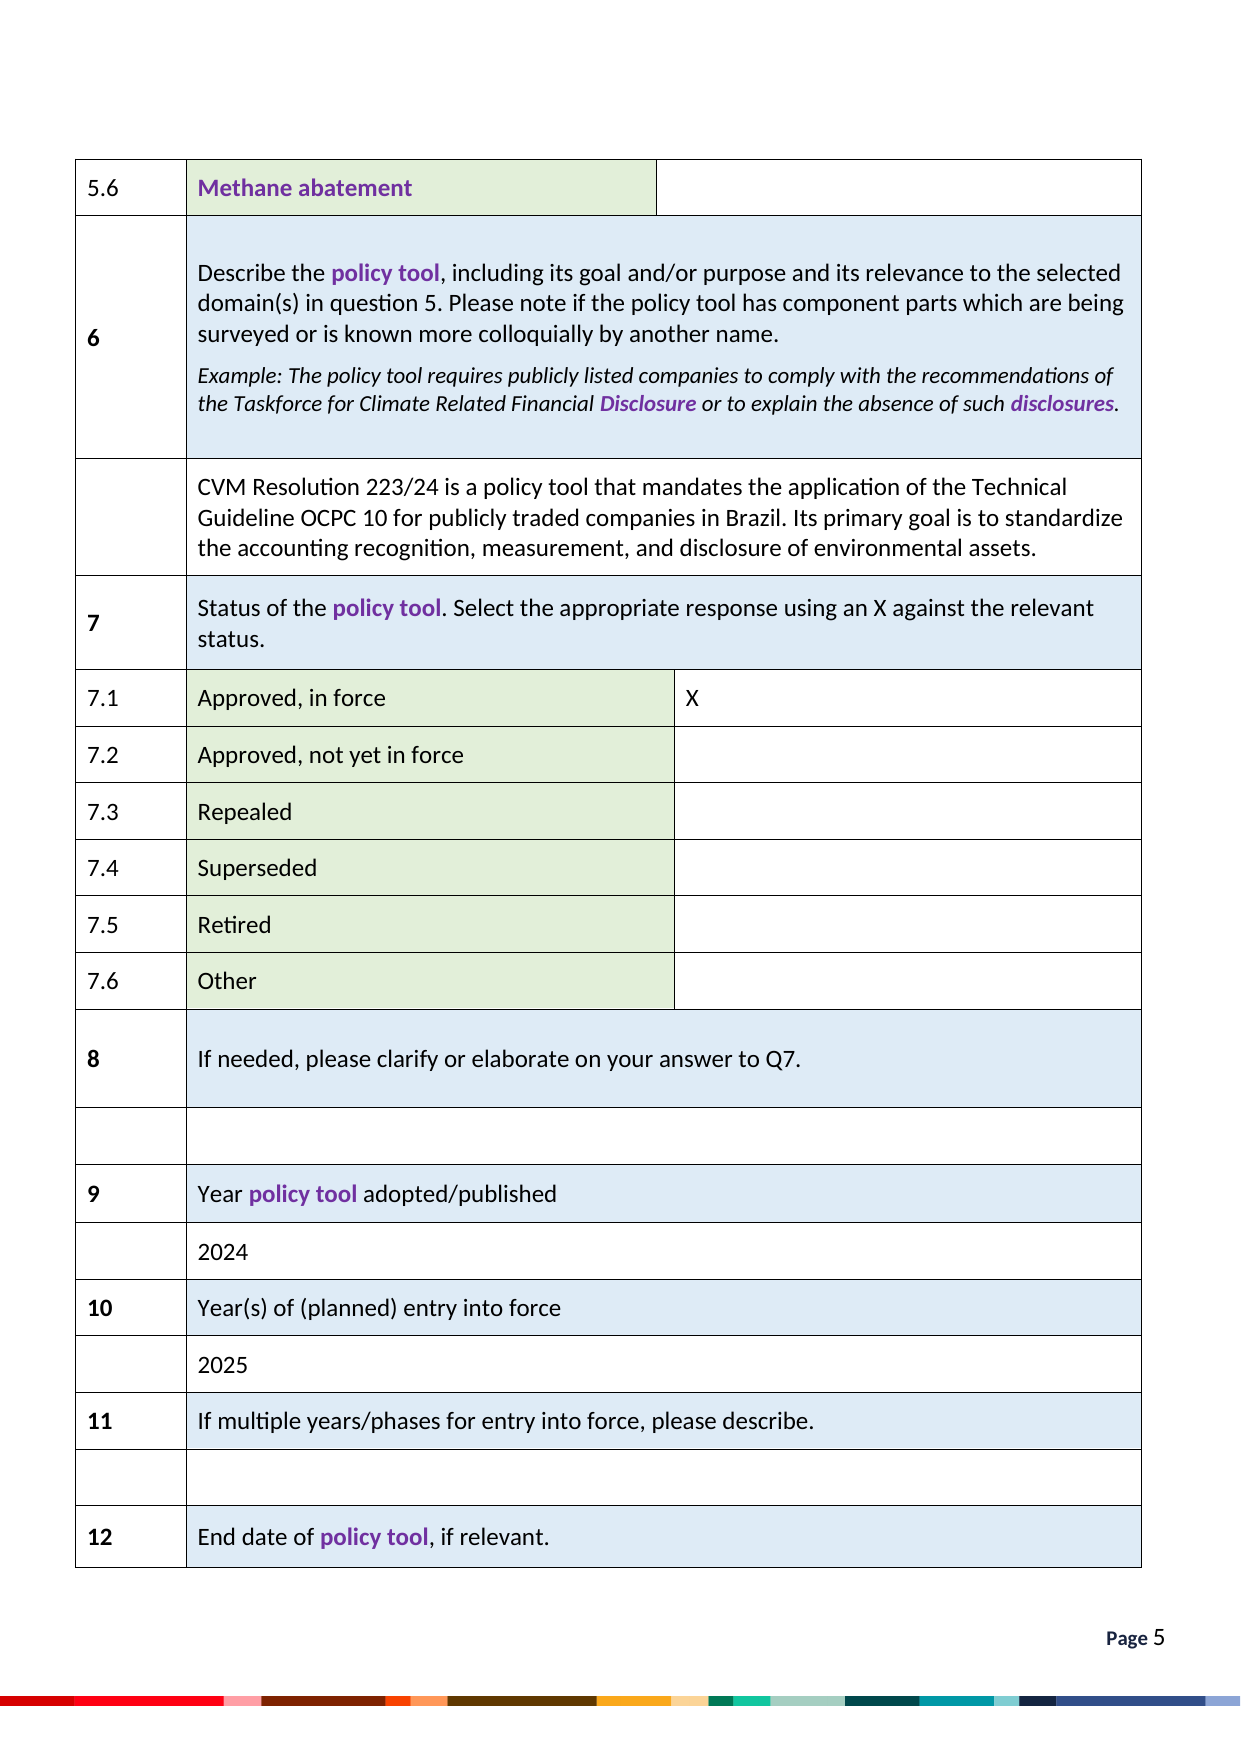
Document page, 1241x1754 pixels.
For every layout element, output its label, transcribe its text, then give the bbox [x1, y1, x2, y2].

table_cell End date of policy tool, if relevant. [187, 1506, 1141, 1567]
table_cell 7.4 [76, 840, 186, 895]
table_cell [76, 1450, 186, 1505]
table_cell If multiple years/phases for entry into force, please describe. [187, 1393, 1141, 1448]
table_cell 8 [76, 1010, 186, 1107]
table_cell X [675, 670, 1141, 726]
table_cell 7.3 [76, 783, 186, 839]
table_cell [675, 783, 1141, 839]
table_cell 7.2 [76, 727, 186, 782]
table_cell [76, 1108, 186, 1164]
table_cell Superseded [187, 840, 674, 895]
table_cell [675, 840, 1141, 895]
table_cell 7.6 [76, 953, 186, 1008]
table_cell [76, 1223, 186, 1279]
table_cell [187, 1450, 1141, 1505]
table_cell Retired [187, 896, 674, 952]
table_cell 7 [76, 576, 186, 669]
table_cell 9 [76, 1165, 186, 1222]
table_cell [675, 953, 1141, 1008]
table_cell 6 [76, 216, 186, 458]
table_cell [76, 459, 186, 575]
table_cell If needed, please clarify or elaborate on your answer to Q7. [187, 1010, 1141, 1107]
table_cell 7.1 [76, 670, 186, 726]
table_cell [187, 1108, 1141, 1164]
table_cell 2024 [187, 1223, 1141, 1279]
table_cell Other [187, 953, 674, 1008]
table_cell Repealed [187, 783, 674, 839]
table_cell [675, 727, 1141, 782]
table_cell [657, 160, 1141, 215]
table_cell Status of the policy tool. Select the appropriate response using an X against the relevant status. [187, 576, 1141, 669]
table_cell Describe the policy tool, including its goal and/or purpose and its relevance to the selected domain(s) in question 5. Please note if the policy tool has component parts which are being surveyed or is known more colloquially by another name. Example: The policy tool requires publicly listed companies to comply with the recommendations of the Taskforce for Climate Related Financial Disclosure or to explain the absence of such disclosures. [187, 216, 1141, 458]
table_cell [76, 1336, 186, 1392]
table_cell [675, 896, 1141, 952]
table_cell Methane abatement [187, 160, 656, 215]
table_cell 11 [76, 1393, 186, 1448]
table_cell 10 [76, 1280, 186, 1335]
table_cell CVM Resolution 223/24 is a policy tool that mandates the application of the Technical Guideline OCPC 10 for publicly traded companies in Brazil. Its primary goal is to standardize the accounting recognition, measurement, and disclosure of environmental assets. [187, 459, 1141, 575]
table_cell 7.5 [76, 896, 186, 952]
table_cell Approved, in force [187, 670, 674, 726]
picture [0, 1696, 1241, 1706]
table_cell 5.6 [76, 160, 186, 215]
table_cell 2025 [187, 1336, 1141, 1392]
table_cell 12 [76, 1506, 186, 1567]
table_cell Approved, not yet in force [187, 727, 674, 782]
table_cell Year policy tool adopted/published [187, 1165, 1141, 1222]
table_cell Year(s) of (planned) entry into force [187, 1280, 1141, 1335]
